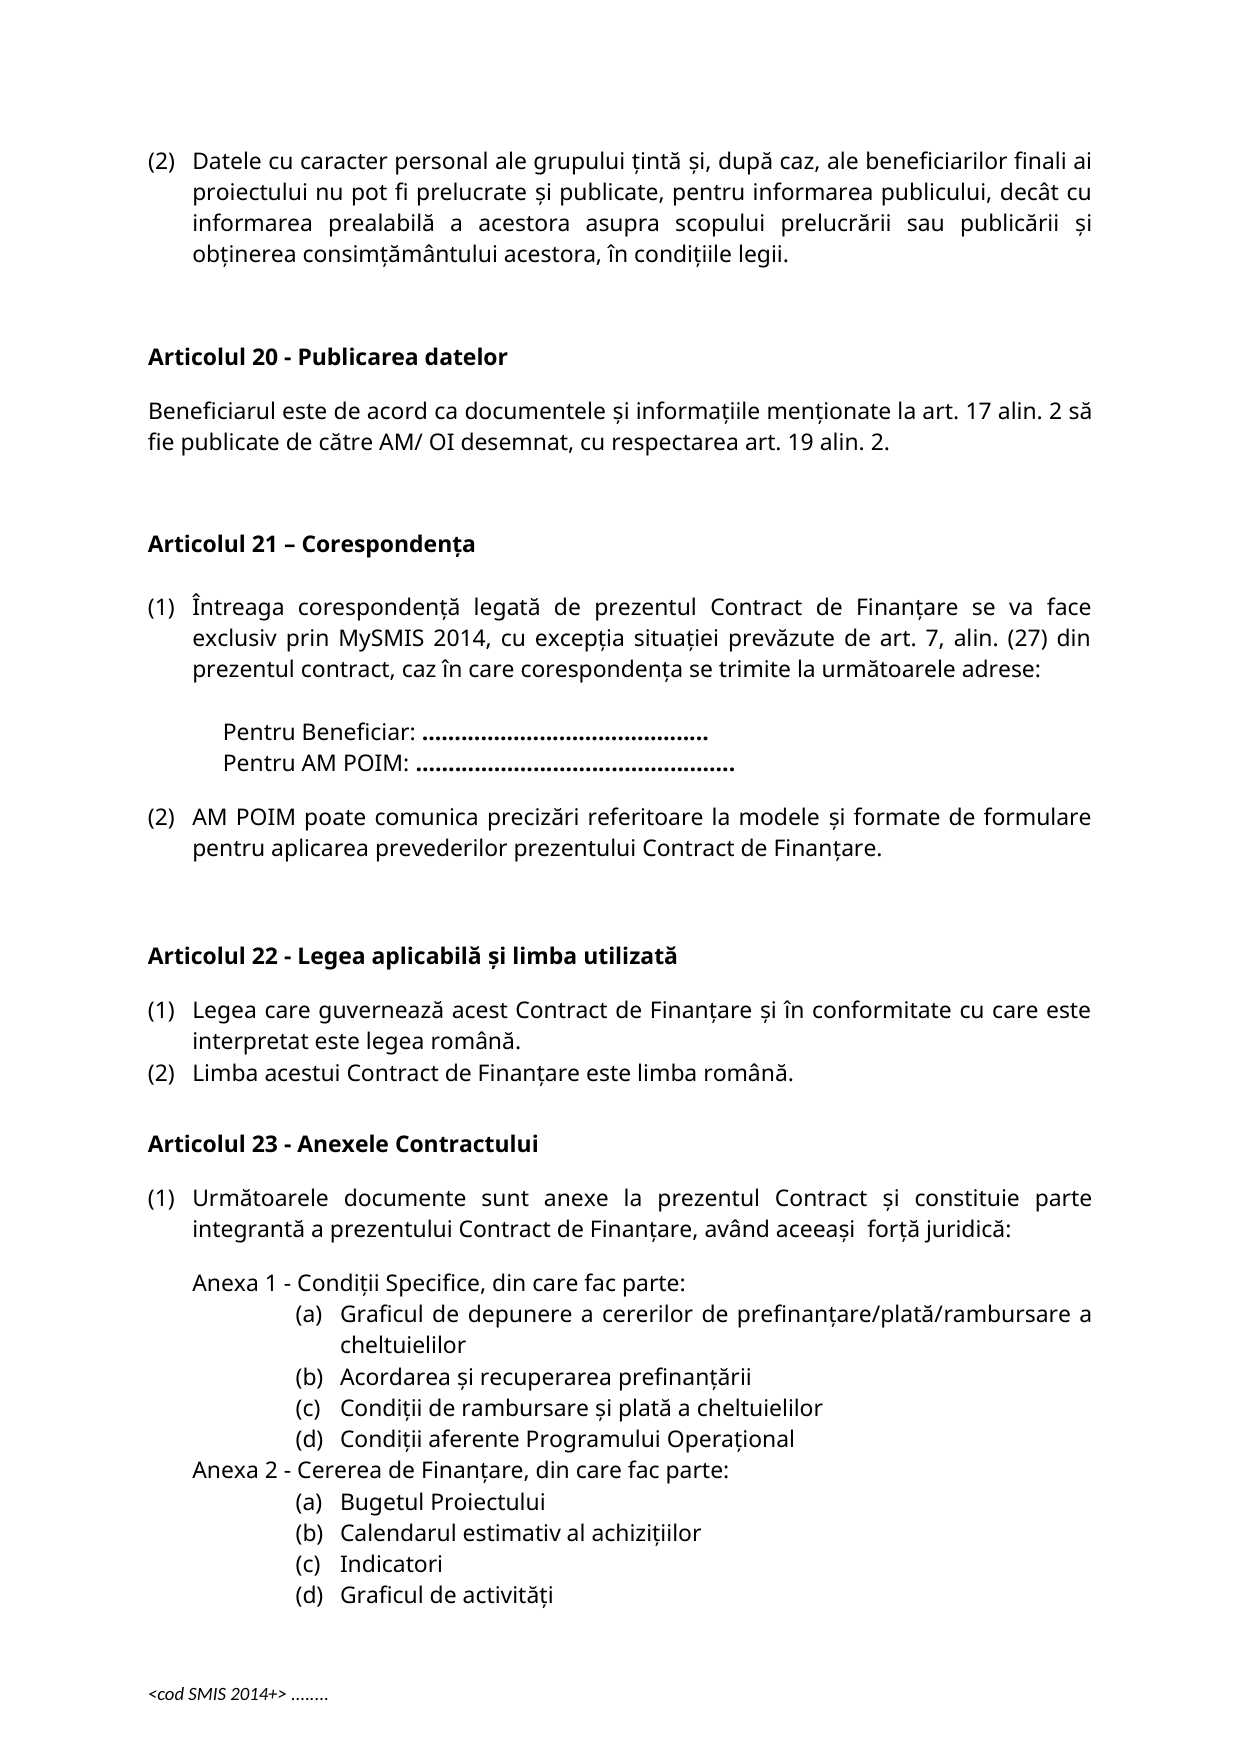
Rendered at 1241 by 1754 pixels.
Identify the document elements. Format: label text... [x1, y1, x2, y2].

text Articolul 23 - Anexele Contractului [148, 1127, 1092, 1159]
text Anexa 2 - Cererea de Finanțare, din care fac parte: [192, 1454, 1092, 1485]
subtitle Articolul 21 – Corespondența [148, 528, 1092, 559]
list Acordarea și recuperarea prefinanțării [295, 1360, 1092, 1392]
list Graficul de activități [295, 1579, 1092, 1610]
text Anexa 1 - Condiții Specifice, din care fac parte: [192, 1267, 1092, 1298]
list Calendarul estimativ al achizițiilor [295, 1517, 1092, 1548]
list Limba acestui Contract de Finanțare este limba română. [148, 1056, 1092, 1088]
list Articolul 20 - Publicarea datelor [148, 341, 1092, 372]
list Întreaga corespondență legată de prezentul Contract de Finanțare se va face exclusiv prin MySMIS 2014, cu excepția situației prevăzute de art. 7, alin. (27) din prezentul contract, caz în care corespondența se trimite la următoarele adrese: [148, 591, 1092, 684]
list Indicatori [295, 1548, 1092, 1579]
list Graficul de depunere a cererilor de prefinanțare/plată/rambursare a cheltuielilor [295, 1298, 1092, 1360]
subtitle Articolul 22 - Legea aplicabilă şi limba utilizată [148, 940, 1092, 971]
list Următoarele documente sunt anexe la prezentul Contract și constituie parte integrantă a prezentului Contract de Finanțare, având aceeaşi forţă juridică: [148, 1181, 1092, 1244]
text Pentru Beneficiar: ............................................ [223, 716, 1092, 747]
list AM POIM poate comunica precizări referitoare la modele și formate de formulare pentru aplicarea prevederilor prezentului Contract de Finanţare. [148, 801, 1092, 863]
list Legea care guvernează acest Contract de Finanțare şi în conformitate cu care este interpretat este legea română. [148, 994, 1092, 1056]
list Beneficiarul este de acord ca documentele și informațiile menționate la art. 17 alin. 2 să fie publicate de către AM/ OI desemnat, cu respectarea art. 19 alin. 2. [148, 394, 1092, 457]
list Condiții aferente Programului Operațional [295, 1423, 1092, 1454]
text Pentru AM POIM: ................................................. [223, 747, 1092, 778]
list Bugetul Proiectului [295, 1485, 1092, 1517]
list Condiții de rambursare și plată a cheltuielilor [295, 1392, 1092, 1423]
list (2) Datele cu caracter personal ale grupului țintă și, după caz, ale beneficiarilor finali ai proiectului nu pot fi prelucrate și publicate, pentru informarea publicului, decât cu informarea prealabilă a acestora asupra scopului prelucrării sau publicării și obținerea consimțământului acestora, în condițiile legii. [148, 144, 1092, 269]
